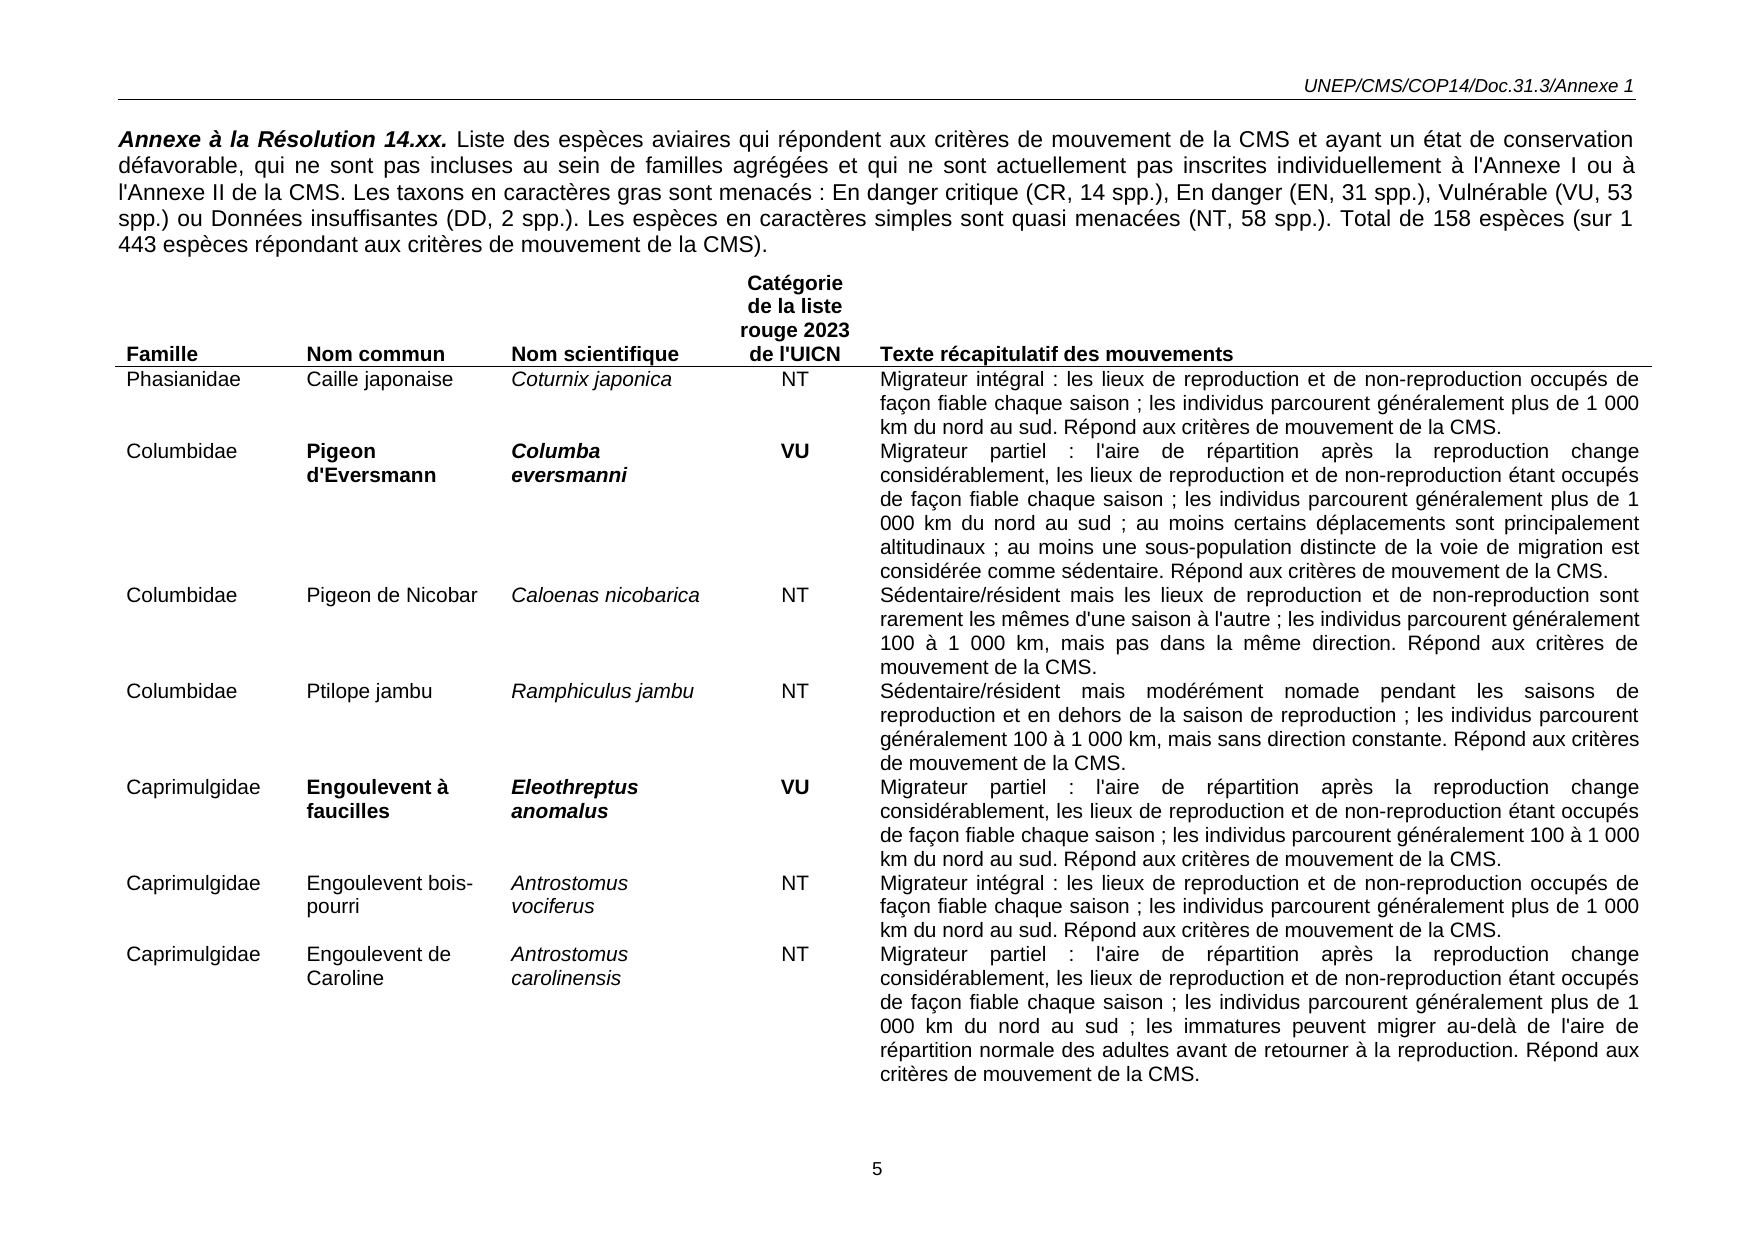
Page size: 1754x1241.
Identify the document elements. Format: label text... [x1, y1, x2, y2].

table_cell Caprimulgidae [115, 870, 295, 942]
table_cell Eleothreptus anomalus [500, 775, 721, 870]
table_cell Caprimulgidae [115, 942, 295, 1086]
table_cell VU [721, 439, 868, 583]
table_cell NT [721, 583, 868, 679]
table_cell Migrateur partiel : l'aire de répartition après la reproduction change considérablement, les lieux de reproduction et de non-reproduction étant occupés de façon fiable chaque saison ; les individus parcourent généralement plus de 1 000 km du nord au sud ; les immatures peuvent migrer au-delà de l'aire de répartition normale des adultes avant de retourner à la reproduction. Répond aux critères de mouvement de la CMS. [869, 942, 1652, 1086]
table_header Texte récapitulatif des mouvements [869, 270, 1652, 366]
table_cell Phasianidae [115, 367, 295, 439]
table_cell Migrateur partiel : l'aire de répartition après la reproduction change considérablement, les lieux de reproduction et de non-reproduction étant occupés de façon fiable chaque saison ; les individus parcourent généralement 100 à 1 000 km du nord au sud. Répond aux critères de mouvement de la CMS. [869, 775, 1652, 870]
table_cell Columbidae [115, 439, 295, 583]
table_header Catégorie de la liste rouge 2023 de l'UICN [721, 270, 868, 366]
table_cell Caloenas nicobarica [500, 583, 721, 679]
table_cell Columbidae [115, 679, 295, 774]
table_cell Pigeon de Nicobar [295, 583, 500, 679]
table_cell VU [721, 775, 868, 870]
table_cell Coturnix japonica [500, 367, 721, 439]
table_cell Pigeon d'Eversmann [295, 439, 500, 583]
table_header Famille [115, 270, 295, 366]
table_cell Engoulevent de Caroline [295, 942, 500, 1086]
table_header Nom scientifique [500, 270, 721, 366]
table_cell Antrostomus vociferus [500, 870, 721, 942]
table_cell Ramphiculus jambu [500, 679, 721, 774]
table_cell NT [721, 942, 868, 1086]
table_cell NT [721, 679, 868, 774]
table_cell Columba eversmanni [500, 439, 721, 583]
table_cell Sédentaire/résident mais les lieux de reproduction et de non-reproduction sont rarement les mêmes d'une saison à l'autre ; les individus parcourent généralement 100 à 1 000 km, mais pas dans la même direction. Répond aux critères de mouvement de la CMS. [869, 583, 1652, 679]
table_cell NT [721, 367, 868, 439]
table_cell Caprimulgidae [115, 775, 295, 870]
table_cell Engoulevent à faucilles [295, 775, 500, 870]
list Annexe à la Résolution 14.xx. Liste des espèces aviaires qui répondent aux critères de mouvement de la CMS et ayant un état de conservation défavorable, qui ne sont pas incluses au sein de familles agrégées et qui ne sont actuellement pas inscrites individuellement à l'Annexe I ou à l'Annexe II de la CMS. Les taxons en caractères gras sont menacés : En danger critique (CR, 14 spp.), En danger (EN, 31 spp.), Vulnérable (VU, 53 spp.) ou Données insuffisantes (DD, 2 spp.). Les espèces en caractères simples sont quasi menacées (NT, 58 spp.). Total de 158 espèces (sur 1 443 espèces répondant aux critères de mouvement de la CMS). [118, 126, 1636, 258]
table_cell NT [721, 870, 868, 942]
table_cell Sédentaire/résident mais modérément nomade pendant les saisons de reproduction et en dehors de la saison de reproduction ; les individus parcourent généralement 100 à 1 000 km, mais sans direction constante. Répond aux critères de mouvement de la CMS. [869, 679, 1652, 774]
table_header Nom commun [295, 270, 500, 366]
table_cell Antrostomus carolinensis [500, 942, 721, 1086]
table_cell Ptilope jambu [295, 679, 500, 774]
table_cell Engoulevent bois-pourri [295, 870, 500, 942]
table_cell Migrateur partiel : l'aire de répartition après la reproduction change considérablement, les lieux de reproduction et de non-reproduction étant occupés de façon fiable chaque saison ; les individus parcourent généralement plus de 1 000 km du nord au sud ; au moins certains déplacements sont principalement altitudinaux ; au moins une sous-population distincte de la voie de migration est considérée comme sédentaire. Répond aux critères de mouvement de la CMS. [869, 439, 1652, 583]
table_cell Caille japonaise [295, 367, 500, 439]
table_cell Columbidae [115, 583, 295, 679]
